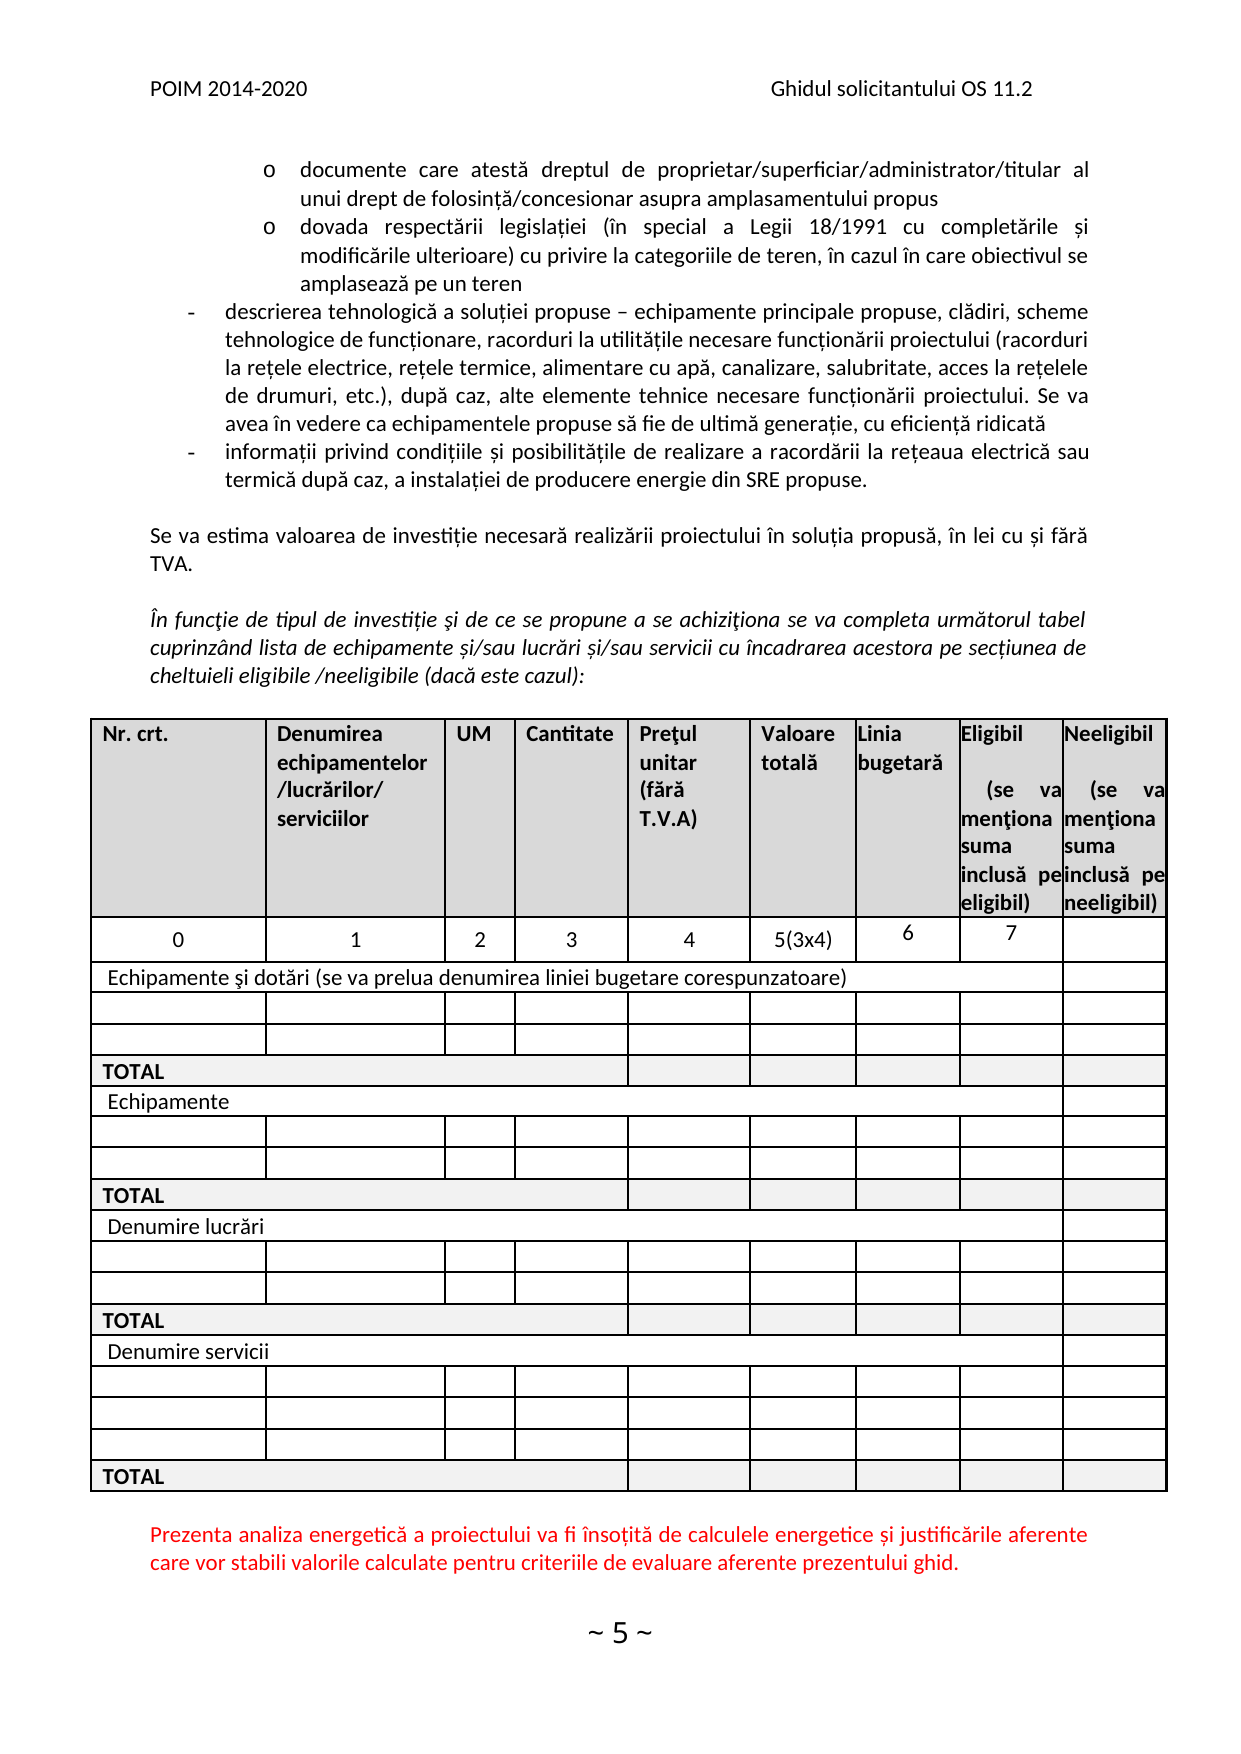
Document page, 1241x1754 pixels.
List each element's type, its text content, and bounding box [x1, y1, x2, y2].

table_cell [516, 1430, 627, 1459]
text Prezenta analiza energetică a proiectului va fi însoțită de calculele energetice și justificările aferente care vor stabili valorile calculate pentru criteriile de evaluare aferente prezentului ghid. [150, 1520, 1090, 1576]
table_cell [92, 1148, 265, 1177]
table_cell [1064, 1242, 1165, 1271]
table_cell [857, 1056, 959, 1085]
table_cell [629, 1056, 749, 1085]
table_cell 6 [857, 918, 959, 961]
table_header Valoare totală [751, 720, 855, 916]
table_header Linia bugetară [857, 720, 959, 916]
table_cell [629, 1148, 749, 1177]
table_cell [92, 1117, 265, 1146]
table_cell [961, 993, 1062, 1022]
table_cell [629, 1367, 749, 1396]
table_cell [516, 1398, 627, 1427]
table_cell TOTAL [92, 1461, 627, 1490]
table_cell TOTAL [92, 1305, 627, 1334]
table_cell Echipamente şi dotări (se va prelua denumirea liniei bugetare corespunzatoare) [92, 963, 1062, 991]
table_cell [751, 1305, 855, 1334]
table_cell 2 [446, 918, 514, 961]
table_cell [857, 1398, 959, 1427]
table_cell [629, 1398, 749, 1427]
text Se va estima valoarea de investiție necesară realizării proiectului în soluția propusă, în lei cu și fără TVA. [150, 521, 1090, 577]
table_header Denumirea echipamentelor/lucrărilor/ serviciilor [267, 720, 444, 916]
table_header Nr. crt. [92, 720, 265, 916]
table_cell Echipamente [92, 1087, 1062, 1115]
table_cell 0 [92, 918, 265, 961]
table_cell [629, 1430, 749, 1459]
table_cell [92, 1273, 265, 1302]
table_cell [1064, 963, 1165, 991]
table_cell [751, 1056, 855, 1085]
table_cell [751, 1242, 855, 1271]
table_cell [446, 993, 514, 1022]
table_cell [961, 1430, 1062, 1459]
table_cell [1064, 1087, 1165, 1115]
table_cell [1064, 1056, 1165, 1085]
table_cell [1064, 1148, 1165, 1177]
table_cell [751, 1148, 855, 1177]
table_cell [629, 1242, 749, 1271]
table_cell [267, 1242, 444, 1271]
table_cell [1064, 1430, 1165, 1459]
table_cell TOTAL [92, 1180, 627, 1209]
table_cell 7 [961, 918, 1062, 961]
table_cell [751, 1180, 855, 1209]
table_cell [1064, 1025, 1165, 1054]
table_cell [446, 1117, 514, 1146]
table_cell [1064, 1117, 1165, 1146]
table_cell [516, 993, 627, 1022]
table_cell [751, 1430, 855, 1459]
table_cell [1064, 1211, 1165, 1240]
table_cell [267, 1117, 444, 1146]
table_cell Denumire lucrări [92, 1211, 1062, 1240]
table_cell [267, 1148, 444, 1177]
table_cell [1064, 1273, 1165, 1302]
table_cell Denumire servicii [92, 1336, 1062, 1365]
table_cell [1064, 1367, 1165, 1396]
table_cell 1 [267, 918, 444, 961]
table_cell [1064, 993, 1165, 1022]
table_cell 3 [516, 918, 627, 961]
table_cell [516, 1367, 627, 1396]
table_cell [629, 1117, 749, 1146]
table_header Neeligibil (se va menţiona suma inclusă pe neeligibil) [1064, 720, 1165, 916]
table_cell [446, 1367, 514, 1396]
table_cell [1064, 1305, 1165, 1334]
table_cell [267, 993, 444, 1022]
table_cell [516, 1148, 627, 1177]
table_cell [267, 1273, 444, 1302]
table_cell [516, 1025, 627, 1054]
table_cell [446, 1430, 514, 1459]
table_cell [446, 1273, 514, 1302]
table_cell [1064, 918, 1165, 961]
table_cell [961, 1056, 1062, 1085]
text În funcţie de tipul de investiție şi de ce se propune a se achiziţiona se va completa următorul tabel cuprinzând lista de echipamente și/sau lucrări și/sau servicii cu încadrarea acestora pe secțiunea de cheltuieli eligibile /neeligibile (dacă este cazul): [150, 605, 1090, 689]
table_header UM [446, 720, 514, 916]
table_cell [857, 1461, 959, 1490]
table_cell [267, 1398, 444, 1427]
table_cell [267, 1367, 444, 1396]
table_cell [857, 1367, 959, 1396]
table_cell [446, 1025, 514, 1054]
table_header Cantitate [516, 720, 627, 916]
table_cell [1064, 1180, 1165, 1209]
table_cell [267, 1430, 444, 1459]
table_cell [961, 1367, 1062, 1396]
table_cell [92, 1430, 265, 1459]
table_cell [92, 1242, 265, 1271]
table_cell 5(3x4) [751, 918, 855, 961]
table_cell [751, 1273, 855, 1302]
table_cell [92, 1367, 265, 1396]
table_cell [961, 1398, 1062, 1427]
table_cell [1064, 1461, 1165, 1490]
table_cell [961, 1305, 1062, 1334]
table_cell [857, 1242, 959, 1271]
table_cell [961, 1242, 1062, 1271]
table_cell [516, 1273, 627, 1302]
table_cell [516, 1242, 627, 1271]
table_cell 4 [629, 918, 749, 961]
table_cell [857, 993, 959, 1022]
table_cell [961, 1025, 1062, 1054]
list informaţii privind condiţiile şi posibilităţile de realizare a racordării la reţeaua electrică sau termică după caz, a instalației de producere energie din SRE propuse. [187, 437, 1090, 493]
table_cell [751, 1117, 855, 1146]
table_cell [446, 1242, 514, 1271]
table_cell [961, 1117, 1062, 1146]
table_cell [751, 1025, 855, 1054]
table_cell [751, 993, 855, 1022]
table_cell [629, 1273, 749, 1302]
table_cell [92, 1025, 265, 1054]
table_cell [857, 1117, 959, 1146]
table_cell [751, 1398, 855, 1427]
table_cell [857, 1430, 959, 1459]
table_cell [857, 1273, 959, 1302]
table_cell [92, 1398, 265, 1427]
table_cell [961, 1180, 1062, 1209]
table_cell [446, 1148, 514, 1177]
list documente care atestă dreptul de proprietar/superficiar/administrator/titular al unui drept de folosință/concesionar asupra amplasamentului propus [262, 155, 1090, 212]
table_cell [629, 1305, 749, 1334]
table_cell TOTAL [92, 1056, 627, 1085]
table_cell [629, 1180, 749, 1209]
table_cell [751, 1367, 855, 1396]
table_cell [629, 1461, 749, 1490]
table_cell [1064, 1336, 1165, 1365]
table_cell [629, 993, 749, 1022]
table_cell [961, 1148, 1062, 1177]
table_cell [1064, 1398, 1165, 1427]
table_cell [92, 993, 265, 1022]
table_cell [629, 1025, 749, 1054]
list descrierea tehnologică a soluției propuse – echipamente principale propuse, clădiri, scheme tehnologice de funcționare, racorduri la utilitățile necesare funcționării proiectului (racorduri la rețele electrice, rețele termice, alimentare cu apă, canalizare, salubritate, acces la rețelele de drumuri, etc.), după caz, alte elemente tehnice necesare funcționării proiectului. Se va avea în vedere ca echipamentele propuse să fie de ultimă generație, cu eficiență ridicată [187, 297, 1090, 437]
table_header Eligibil (se va menţiona suma inclusă pe eligibil) [961, 720, 1062, 916]
table_header Preţul unitar (fără T.V.A) [629, 720, 749, 916]
table_cell [961, 1273, 1062, 1302]
table_cell [516, 1117, 627, 1146]
table_cell [857, 1305, 959, 1334]
table_cell [857, 1180, 959, 1209]
table_cell [446, 1398, 514, 1427]
table_cell [857, 1148, 959, 1177]
table_cell [961, 1461, 1062, 1490]
list dovada respectării legislației (în special a Legii 18/1991 cu completările și modificările ulterioare) cu privire la categoriile de teren, în cazul în care obiectivul se amplasează pe un teren [262, 212, 1090, 297]
table_cell [267, 1025, 444, 1054]
table_cell [857, 1025, 959, 1054]
table_cell [751, 1461, 855, 1490]
